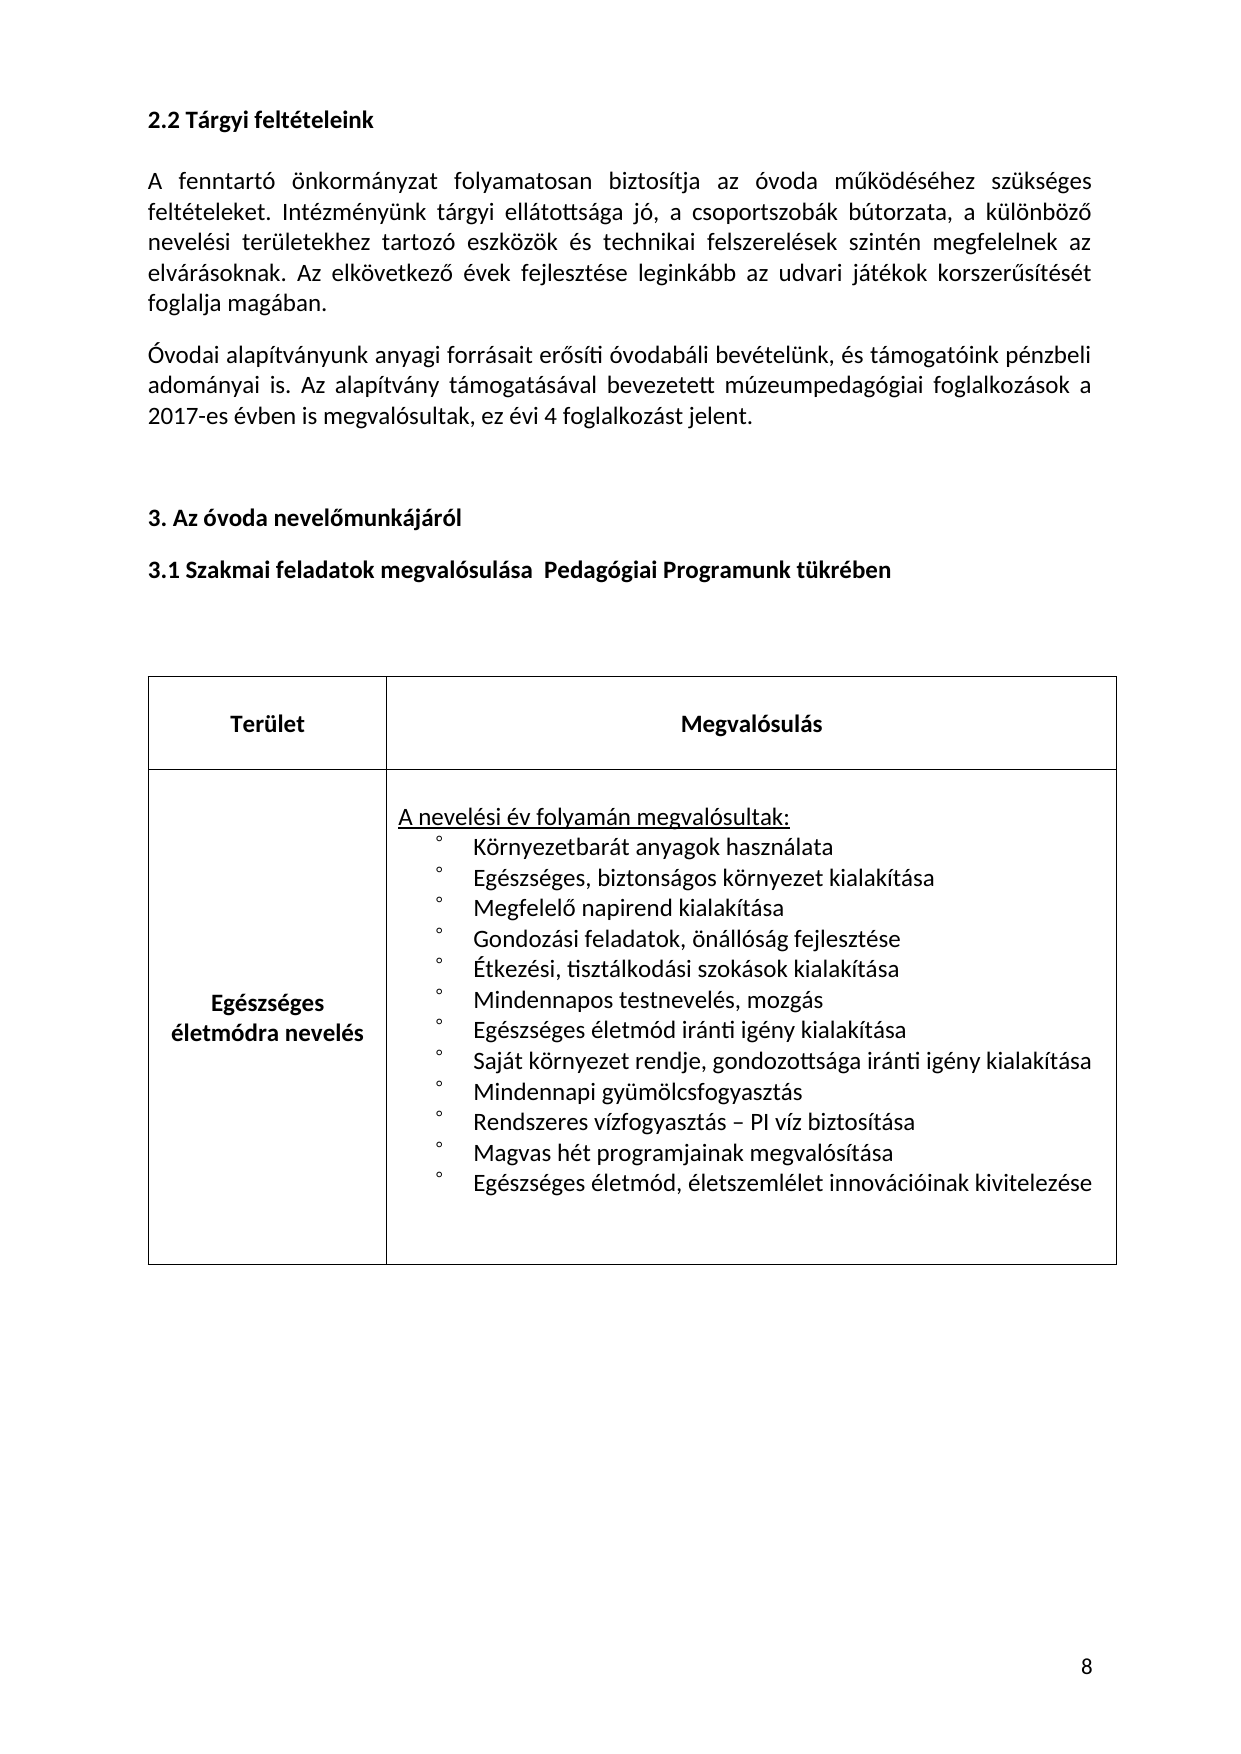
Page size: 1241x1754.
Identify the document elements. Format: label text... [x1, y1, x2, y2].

table_cell Egészséges életmódra nevelés [149, 770, 386, 1264]
table_header Terület [149, 677, 386, 769]
text 2.2 Tárgyi feltételeink [148, 104, 1093, 135]
table_header Megvalósulás [387, 677, 1116, 769]
text Óvodai alapítványunk anyagi forrásait erősíti óvodabáli bevételünk, és támogatóink pénzbeli adományai is. Az alapítvány támogatásával bevezetett múzeumpedagógiai foglalkozások a 2017-es évben is megvalósultak, ez évi 4 foglalkozást jelent. [148, 339, 1093, 430]
text 3. Az óvoda nevelőmunkájáról [148, 503, 1093, 533]
text A fenntartó önkormányzat folyamatosan biztosítja az óvoda működéséhez szükséges feltételeket. Intézményünk tárgyi ellátottsága jó, a csoportszobák bútorzata, a különböző nevelési területekhez tartozó eszközök és technikai felszerelések szintén megfelelnek az elvárásoknak. Az elkövetkező évek fejlesztése leginkább az udvari játékok korszerűsítését foglalja magában. [148, 165, 1093, 318]
text 3.1 Szakmai feladatok megvalósulása Pedagógiai Programunk tükrében [148, 554, 1093, 584]
table_cell A nevelési év folyamán megvalósultak: Környezetbarát anyagok használata Egészséges, biztonságos környezet kialakítása Megfelelő napirend kialakítása Gondozási feladatok, önállóság fejlesztése Étkezési, tisztálkodási szokások kialakítása Mindennapos testnevelés, mozgás Egészséges életmód iránti igény kialakítása Saját környezet rendje, gondozottsága iránti igény kialakítása Mindennapi gyümölcsfogyasztás Rendszeres vízfogyasztás – PI víz biztosítása Magvas hét programjainak megvalósítása Egészséges életmód, életszemlélet innovációinak kivitelezése [387, 770, 1116, 1264]
